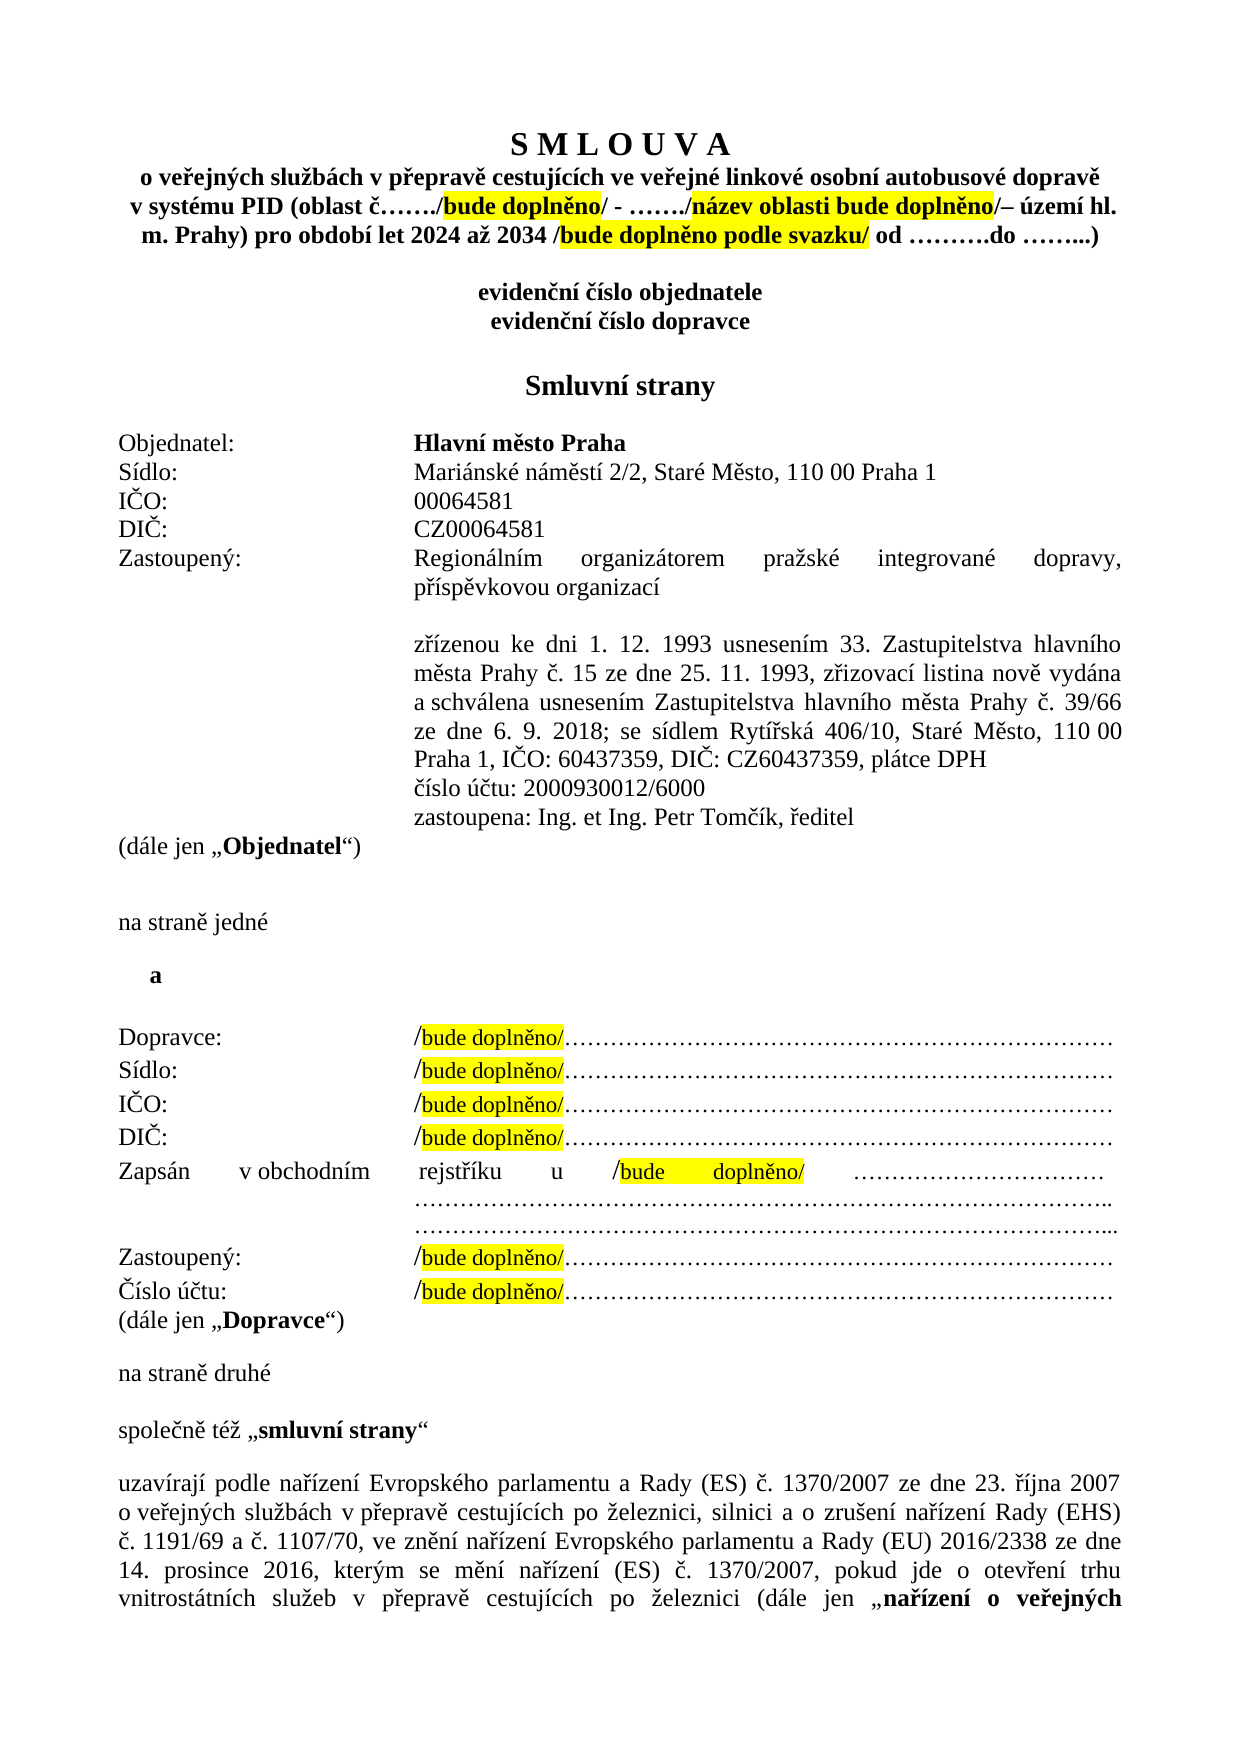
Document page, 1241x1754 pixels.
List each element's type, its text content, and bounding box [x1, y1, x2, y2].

text na straně jedné [118, 907, 1122, 936]
text DIČ: /bude doplněno/……………………………………………………………… [118, 1118, 1122, 1152]
text IČO: 00064581 [118, 486, 1122, 514]
text evidenční číslo dopravce [118, 306, 1122, 335]
text IČO: /bude doplněno/……………………………………………………………… [118, 1085, 1122, 1118]
text (dále jen „Dopravce“) [118, 1305, 1122, 1334]
text (dále jen „Objednatel“) [118, 831, 1122, 859]
text na straně druhé [118, 1358, 1122, 1387]
text s m l o u v a [118, 124, 1122, 162]
text v systému PID (oblast č……./bude doplněno/ - ……./název oblasti bude doplněno/– území hl. m. Prahy) pro období let 2024 až 2034 /bude doplněno podle svazku/ od ……….do ……...) [118, 191, 560, 249]
text Smluvní strany [118, 368, 1122, 402]
text o veřejných službách v přepravě cestujících ve veřejné linkové osobní autobusové dopravě [118, 162, 1122, 191]
text v systému PID (oblast č……./bude doplněno/ - ……./název oblasti bude doplněno/– území hl. m. Prahy) pro období let 2024 až 2034 /bude doplněno podle svazku/ od ……….do ……...) [869, 191, 1122, 249]
text evidenční číslo objednatele [118, 277, 1122, 306]
text Objednatel: Hlavní město Praha [118, 428, 1122, 457]
text číslo účtu: 2000930012/6000 [413, 773, 1122, 802]
text zřízenou ke dni 1. 12. 1993 usnesením 33. Zastupitelstva hlavního města Prahy č. 15 ze dne 25. 11. 1993, zřizovací listina nově vydána a schválena usnesením Zastupitelstva hlavního města Prahy č. 39/66 ze dne 6. 9. 2018; se sídlem Rytířská 406/10, Staré Město, 110 00 Praha 1, IČO: 60437359, DIČ: CZ60437359, plátce DPH [413, 629, 1122, 773]
text společně též „smluvní strany“ [118, 1416, 1122, 1444]
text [118, 1468, 1122, 1612]
text Dopravce: /bude doplněno/……………………………………………………………… [118, 1018, 1122, 1051]
text a [118, 960, 1122, 989]
text DIČ: CZ00064581 [118, 514, 1122, 543]
text Zastoupený: /bude doplněno/……………………………………………………………… [118, 1238, 1122, 1272]
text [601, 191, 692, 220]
text Číslo účtu: /bude doplněno/……………………………………………………………… [118, 1272, 1122, 1305]
text Sídlo: /bude doplněno/……………………………………………………………… [118, 1051, 1122, 1085]
text zastoupena: Ing. et Ing. Petr Tomčík, ředitel [118, 802, 1122, 831]
text Sídlo: Mariánské náměstí 2/2, Staré Město, 110 00 Praha 1 [118, 457, 1122, 486]
text Zastoupený: Regionálním organizátorem pražské integrované dopravy, příspěvkovou organizací [118, 543, 1122, 601]
text Zapsán v obchodním rejstříku u /bude doplněno/ …………………………… ……………………………………………………………………………….. ………………………………………………………………………………... [118, 1152, 1122, 1238]
